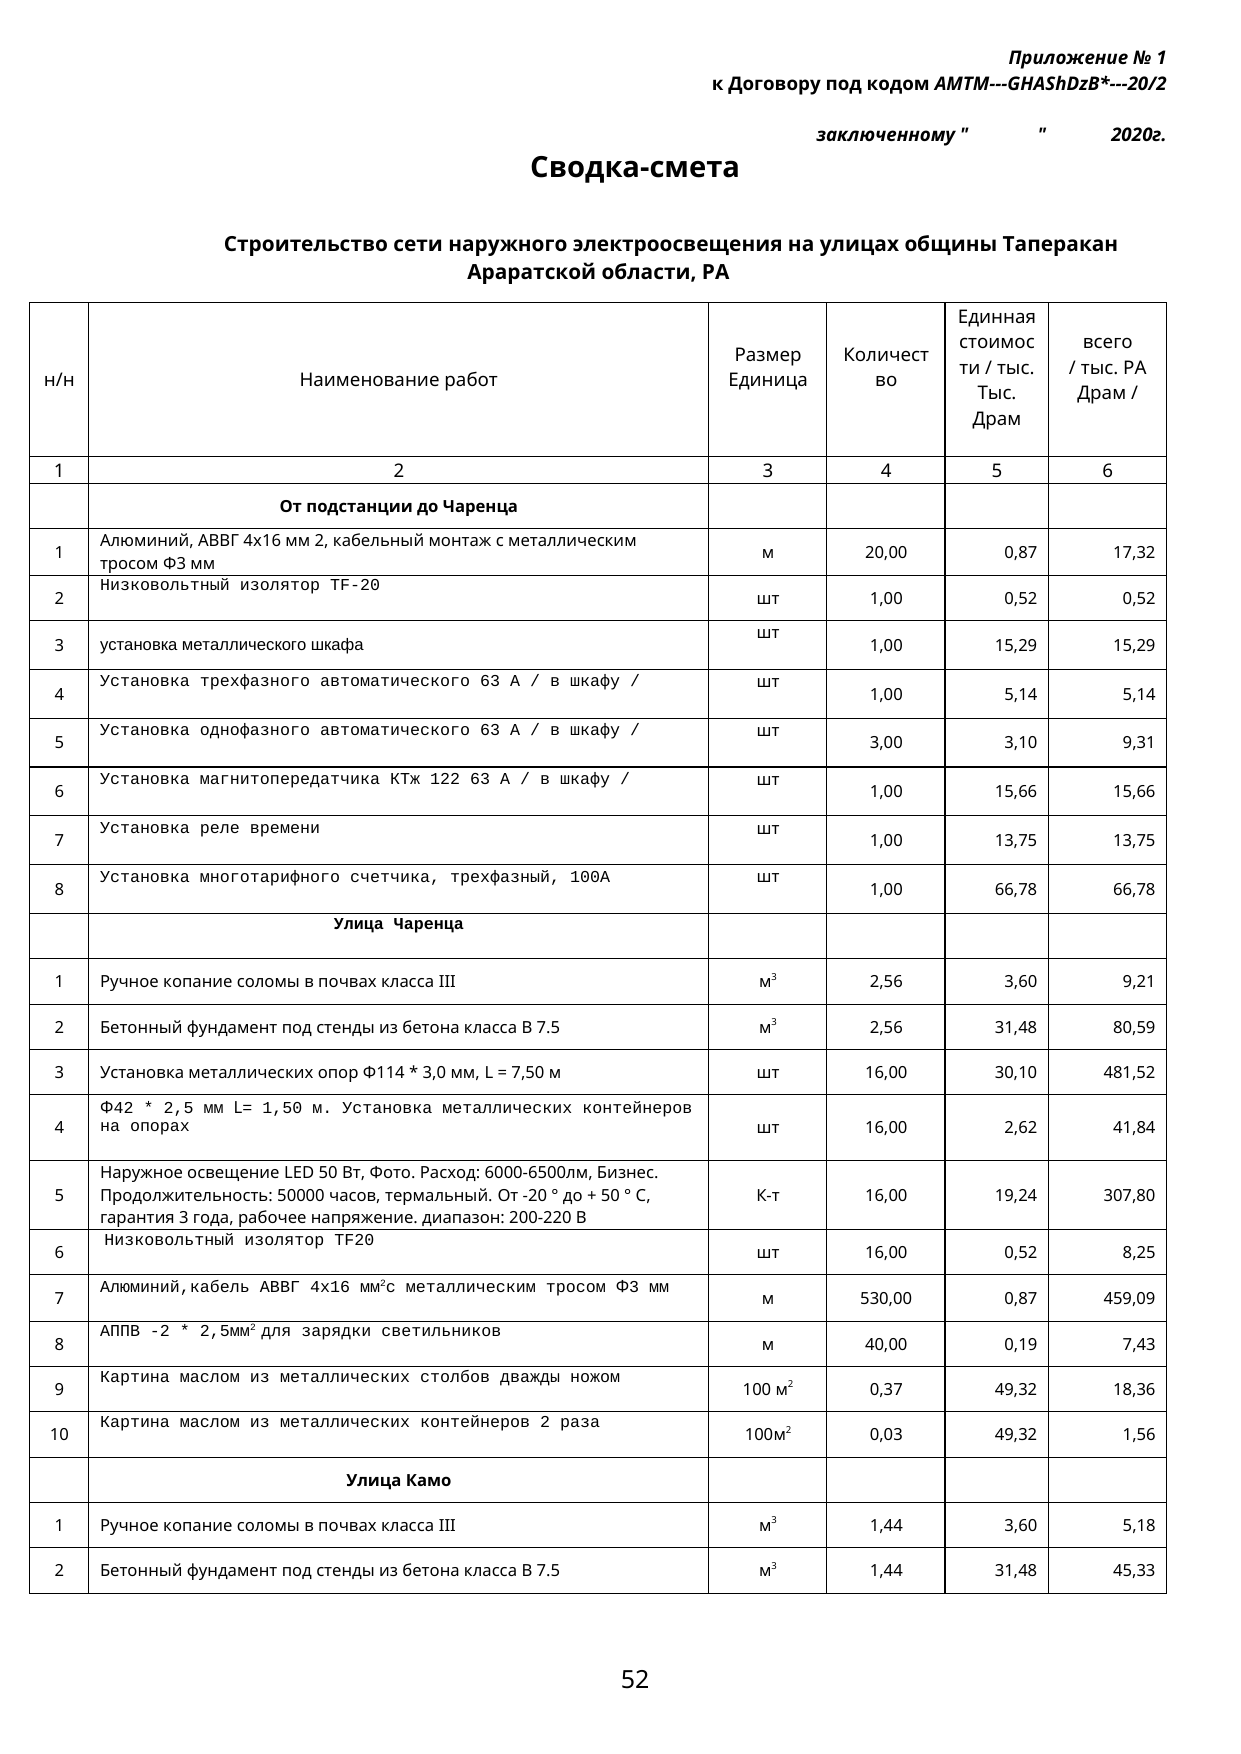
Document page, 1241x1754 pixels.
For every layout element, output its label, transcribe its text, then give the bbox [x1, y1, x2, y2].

table_cell 30,10 [946, 1050, 1048, 1094]
table_cell 3,10 [946, 719, 1048, 766]
table_cell 3,60 [946, 959, 1048, 1003]
table_cell 16,00 [827, 1050, 944, 1094]
table_cell [827, 484, 944, 528]
table_cell 8,25 [1049, 1230, 1166, 1274]
table_cell Единная стоимости / тыс. Тыс. Драм [946, 303, 1048, 456]
table_cell м [709, 1322, 826, 1366]
table_cell 66,78 [1049, 865, 1166, 913]
table_cell 0,52 [946, 1230, 1048, 1274]
table_cell 5 [30, 1161, 88, 1229]
table_cell Улица Чаренца [89, 914, 708, 958]
table_cell 15,29 [1049, 621, 1166, 669]
table_cell 481,52 [1049, 1050, 1166, 1094]
table_cell м [709, 529, 826, 574]
table_cell 0,87 [946, 1275, 1048, 1321]
table_cell От подстанции до Чаренца [89, 484, 708, 528]
table_cell Алюминий, АВВГ 4x16 мм 2, кабельный монтаж с металлическим тросом Φ3 мм [89, 529, 708, 574]
table_cell Установка однофазного автоматического 63 А / в шкафу / [89, 719, 708, 766]
table_cell 20,00 [827, 529, 944, 574]
table_cell шт [709, 621, 826, 669]
table_cell 19,24 [946, 1161, 1048, 1229]
table_cell шт [709, 1050, 826, 1094]
table_cell 459,09 [1049, 1275, 1166, 1321]
table_cell Улица Камо [89, 1458, 708, 1502]
table_cell 0,52 [946, 576, 1048, 620]
table_cell м3 [709, 959, 826, 1003]
table_cell 3 [30, 1050, 88, 1094]
table_cell 7 [30, 1275, 88, 1321]
table_cell 5 [946, 457, 1048, 483]
table_cell 5 [30, 719, 88, 766]
table_header Строительство сети наружного электроосвещения на улицах общины Таперакан Араратской области, РА [30, 213, 1167, 302]
table_cell шт [709, 576, 826, 620]
table_cell 4 [827, 457, 944, 483]
table_cell 530,00 [827, 1275, 944, 1321]
table_cell [946, 484, 1048, 528]
table_cell 2,56 [827, 959, 944, 1003]
table_cell 13,75 [946, 816, 1048, 864]
table_cell 5,14 [1049, 670, 1166, 717]
table_cell 41,84 [1049, 1095, 1166, 1159]
table_cell 45,33 [1049, 1548, 1166, 1592]
table_cell 49,32 [946, 1367, 1048, 1411]
table_cell м3 [709, 1005, 826, 1049]
table_cell Размер Единица [709, 303, 826, 456]
table_cell 3 [709, 457, 826, 483]
table_cell Алюминий,кабель АВВГ 4х16 мм2с металлическим тросом Φ3 мм [89, 1275, 708, 1321]
table_cell [1049, 914, 1166, 958]
table_cell шт [709, 719, 826, 766]
table_cell 1 [30, 959, 88, 1003]
table_cell Бетонный фундамент под стенды из бетона класса В 7.5 [89, 1548, 708, 1592]
table_cell м3 [709, 1503, 826, 1547]
table_cell 31,48 [946, 1548, 1048, 1592]
table_cell м [709, 1275, 826, 1321]
table_cell Картина маслом из металлических контейнеров 2 раза [89, 1412, 708, 1457]
table_cell 1,44 [827, 1548, 944, 1592]
table_cell 1,00 [827, 865, 944, 913]
table_cell АППВ -2 * 2,5мм2 для зарядки светильников [89, 1322, 708, 1366]
table_cell н/н [30, 303, 88, 456]
table_cell 2,62 [946, 1095, 1048, 1159]
table_cell 9 [30, 1367, 88, 1411]
table_cell шт [709, 768, 826, 815]
table_cell Установка металлических опор Ф114 * 3,0 мм, L = 7,50 м [89, 1050, 708, 1094]
table_cell [1049, 1458, 1166, 1502]
table_cell 0,87 [946, 529, 1048, 574]
table_cell 7,43 [1049, 1322, 1166, 1366]
table_cell 1 [30, 529, 88, 574]
table_cell 1,00 [827, 816, 944, 864]
table_cell 2 [30, 1005, 88, 1049]
table_cell 7 [30, 816, 88, 864]
table_cell 3 [30, 621, 88, 669]
table_cell 2,56 [827, 1005, 944, 1049]
table_cell [946, 1458, 1048, 1502]
table_cell Установка магнитопередатчика КТж 122 63 А / в шкафу / [89, 768, 708, 815]
table_cell 40,00 [827, 1322, 944, 1366]
table_cell 15,66 [946, 768, 1048, 815]
table_cell 16,00 [827, 1230, 944, 1274]
table_cell Установка трехфазного автоматического 63 А / в шкафу / [89, 670, 708, 717]
table_cell 1 [30, 1503, 88, 1547]
table_cell Ручное копание соломы в почвах класса III [89, 1503, 708, 1547]
table_cell 1,00 [827, 576, 944, 620]
table_cell 5,18 [1049, 1503, 1166, 1547]
table_cell 2 [30, 576, 88, 620]
table_cell 6 [30, 1230, 88, 1274]
table_cell К-т [709, 1161, 826, 1229]
table_cell 2 [30, 1548, 88, 1592]
table_cell 100м2 [709, 1412, 826, 1457]
table_cell 8 [30, 1322, 88, 1366]
table_cell 0,52 [1049, 576, 1166, 620]
table_cell 6 [30, 768, 88, 815]
table_cell [709, 484, 826, 528]
table_cell 6 [1049, 457, 1166, 483]
table_cell 31,48 [946, 1005, 1048, 1049]
table_cell 1,56 [1049, 1412, 1166, 1457]
table_cell [1049, 484, 1166, 528]
table_cell 1,00 [827, 621, 944, 669]
table_cell [946, 914, 1048, 958]
text к Договору под кодом АМТМ---GHAShDzB*---20/2 [103, 70, 1166, 95]
table_cell 3,00 [827, 719, 944, 766]
table_cell шт [709, 816, 826, 864]
table_cell Ручное копание соломы в почвах класса III [89, 959, 708, 1003]
table_cell 0,37 [827, 1367, 944, 1411]
table_cell 80,59 [1049, 1005, 1166, 1049]
text заключенному " " 2020г. [103, 95, 1166, 146]
table_cell 0,19 [946, 1322, 1048, 1366]
table_cell 17,32 [1049, 529, 1166, 574]
table_cell [709, 1458, 826, 1502]
text Приложение № 1 [103, 44, 1166, 70]
text Сводка-смета [103, 146, 1166, 186]
table_cell 15,66 [1049, 768, 1166, 815]
table_cell 18,36 [1049, 1367, 1166, 1411]
table_cell 5,14 [946, 670, 1048, 717]
table_cell шт [709, 1230, 826, 1274]
table_cell 8 [30, 865, 88, 913]
table_cell 3,60 [946, 1503, 1048, 1547]
table_cell Картина маслом из металлических столбов дважды ножом [89, 1367, 708, 1411]
table_cell [30, 914, 88, 958]
table_cell 1,00 [827, 768, 944, 815]
table_cell Φ42 * 2,5 мм L= 1,50 м. Установка металлических контейнеров на опорах [89, 1095, 708, 1159]
table_cell Низковольтный изолятор TF-20 [89, 576, 708, 620]
table_cell [827, 914, 944, 958]
table_cell 66,78 [946, 865, 1048, 913]
table_cell 1,00 [827, 670, 944, 717]
table_cell Количество [827, 303, 944, 456]
table_cell 100 м2 [709, 1367, 826, 1411]
table_cell 49,32 [946, 1412, 1048, 1457]
table_cell всего / тыс. РА Драм / [1049, 303, 1166, 456]
table_cell 0,03 [827, 1412, 944, 1457]
table_cell шт [709, 1095, 826, 1159]
table_cell 1,44 [827, 1503, 944, 1547]
table_cell 2 [89, 457, 708, 483]
table_cell [827, 1458, 944, 1502]
table_cell 9,21 [1049, 959, 1166, 1003]
table_cell 4 [30, 670, 88, 717]
table_cell 1 [30, 457, 88, 483]
table_cell 307,80 [1049, 1161, 1166, 1229]
table_cell [30, 484, 88, 528]
table_cell Низковольтный изолятор TF20 [89, 1230, 708, 1274]
table_cell 9,31 [1049, 719, 1166, 766]
table_cell Наименование работ [89, 303, 708, 456]
table_cell Бетонный фундамент под стенды из бетона класса В 7.5 [89, 1005, 708, 1049]
table_cell шт [709, 670, 826, 717]
table_cell м3 [709, 1548, 826, 1592]
table_cell 4 [30, 1095, 88, 1159]
table_cell 15,29 [946, 621, 1048, 669]
table_cell шт [709, 865, 826, 913]
table_cell Установка реле времени [89, 816, 708, 864]
table_cell [709, 914, 826, 958]
table_cell 13,75 [1049, 816, 1166, 864]
table_cell 16,00 [827, 1095, 944, 1159]
table_cell [30, 1458, 88, 1502]
table_cell 16,00 [827, 1161, 944, 1229]
table_cell Установка многотарифного счетчика, трехфазный, 100А [89, 865, 708, 913]
table_cell установка металлического шкафа [89, 621, 708, 669]
table_cell 10 [30, 1412, 88, 1457]
